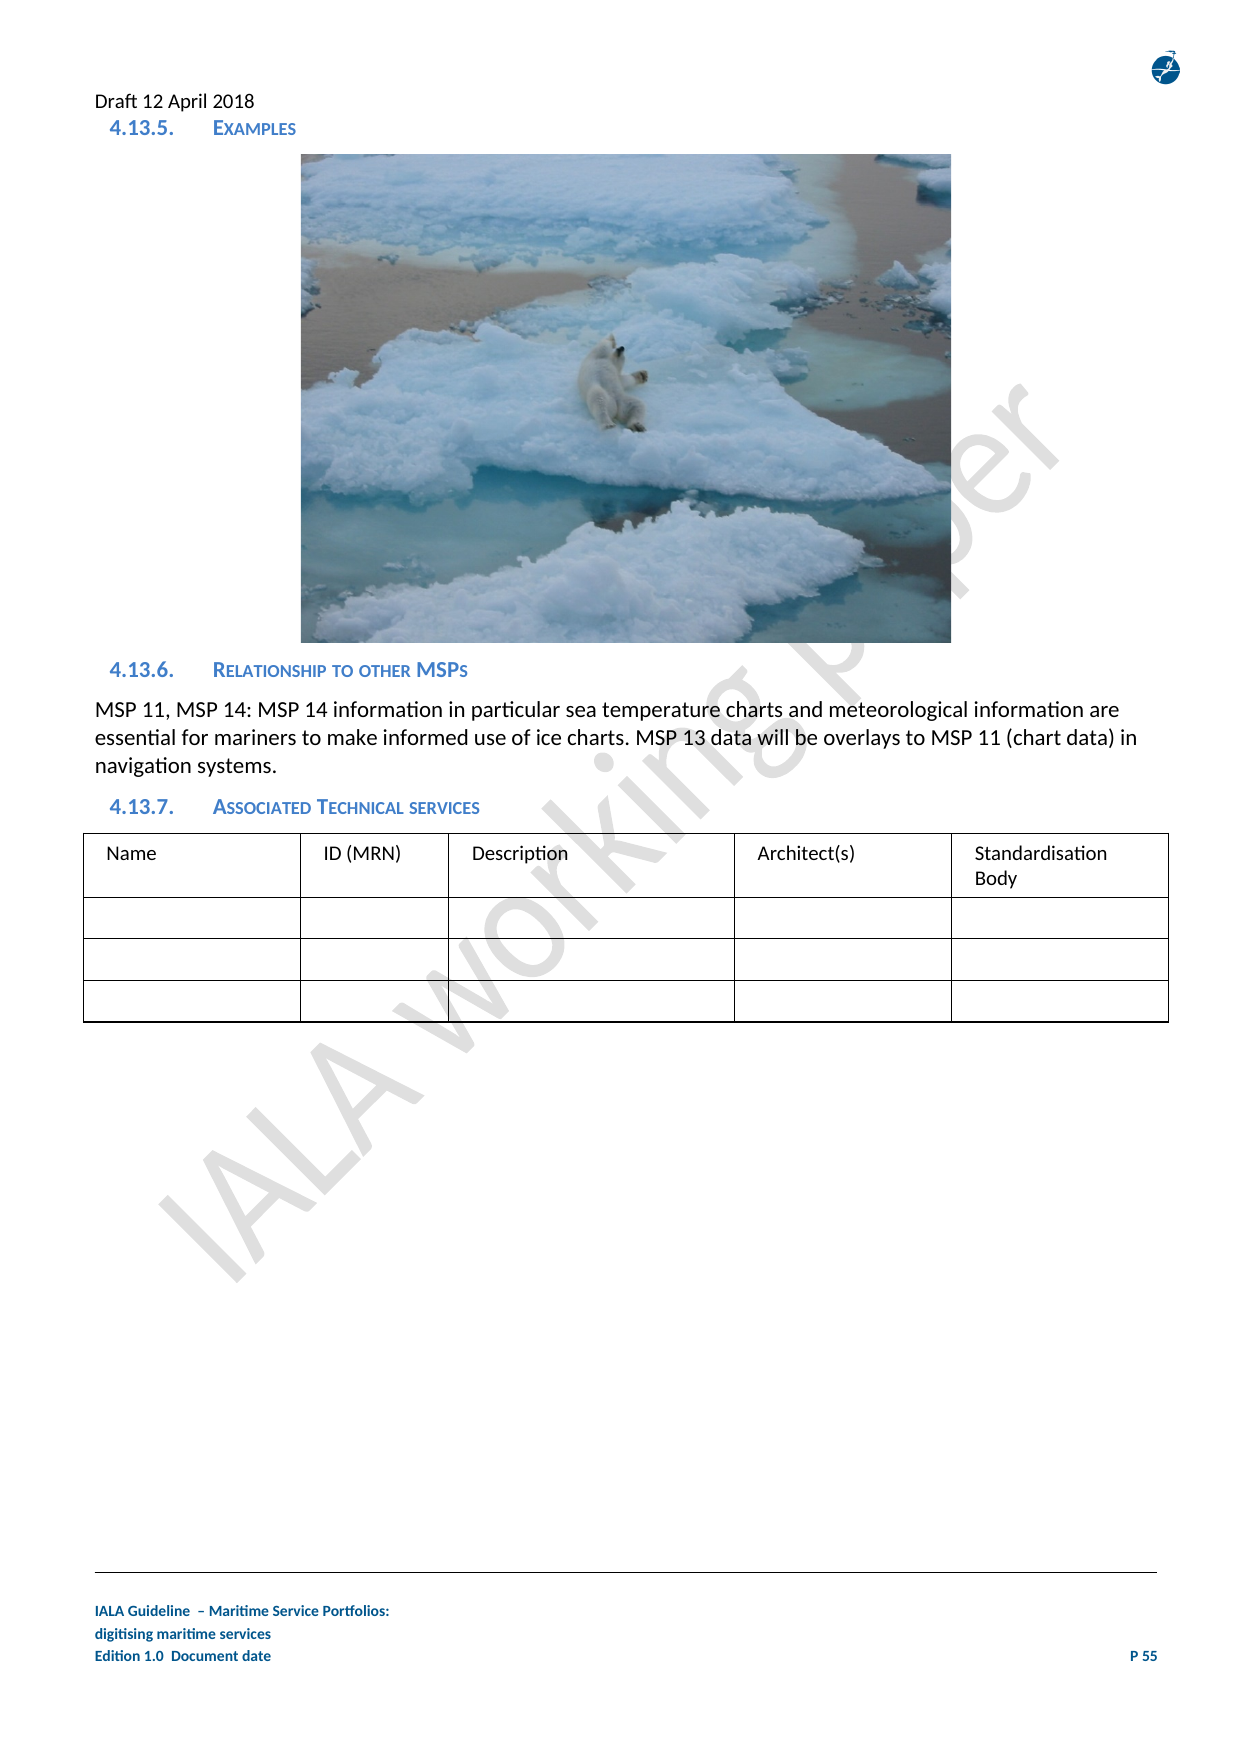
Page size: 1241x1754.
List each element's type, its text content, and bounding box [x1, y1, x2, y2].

table_cell [735, 981, 951, 1021]
table_cell [952, 939, 1168, 980]
table_header Name [84, 834, 300, 897]
table_cell [449, 939, 734, 980]
table_cell [301, 898, 448, 938]
table_cell [449, 898, 734, 938]
table_cell [84, 939, 300, 980]
subtitle Examples [109, 113, 1157, 142]
text MSP 11, MSP 14: MSP 14 information in particular sea temperature charts and meteorological information are essential for mariners to make informed use of ice charts. MSP 13 data will be overlays to MSP 11 (chart data) in navigation systems. [94, 695, 1157, 779]
table_cell [301, 939, 448, 980]
table_cell [449, 981, 734, 1021]
subtitle Associated Technical services [109, 792, 1157, 820]
table_cell [84, 898, 300, 938]
picture [1120, 0, 1239, 119]
picture [300, 154, 952, 643]
table_header Architect(s) [735, 834, 951, 897]
table_cell [735, 939, 951, 980]
table_cell [735, 898, 951, 938]
table_header Standardisation Body [952, 834, 1168, 897]
table_cell [301, 981, 448, 1021]
table_header ID (MRN) [301, 834, 448, 897]
table_cell [952, 898, 1168, 938]
table_header Description [449, 834, 734, 897]
table_cell [952, 981, 1168, 1021]
table_cell [84, 981, 300, 1021]
subtitle Relationship to other MSPs [109, 655, 1157, 683]
